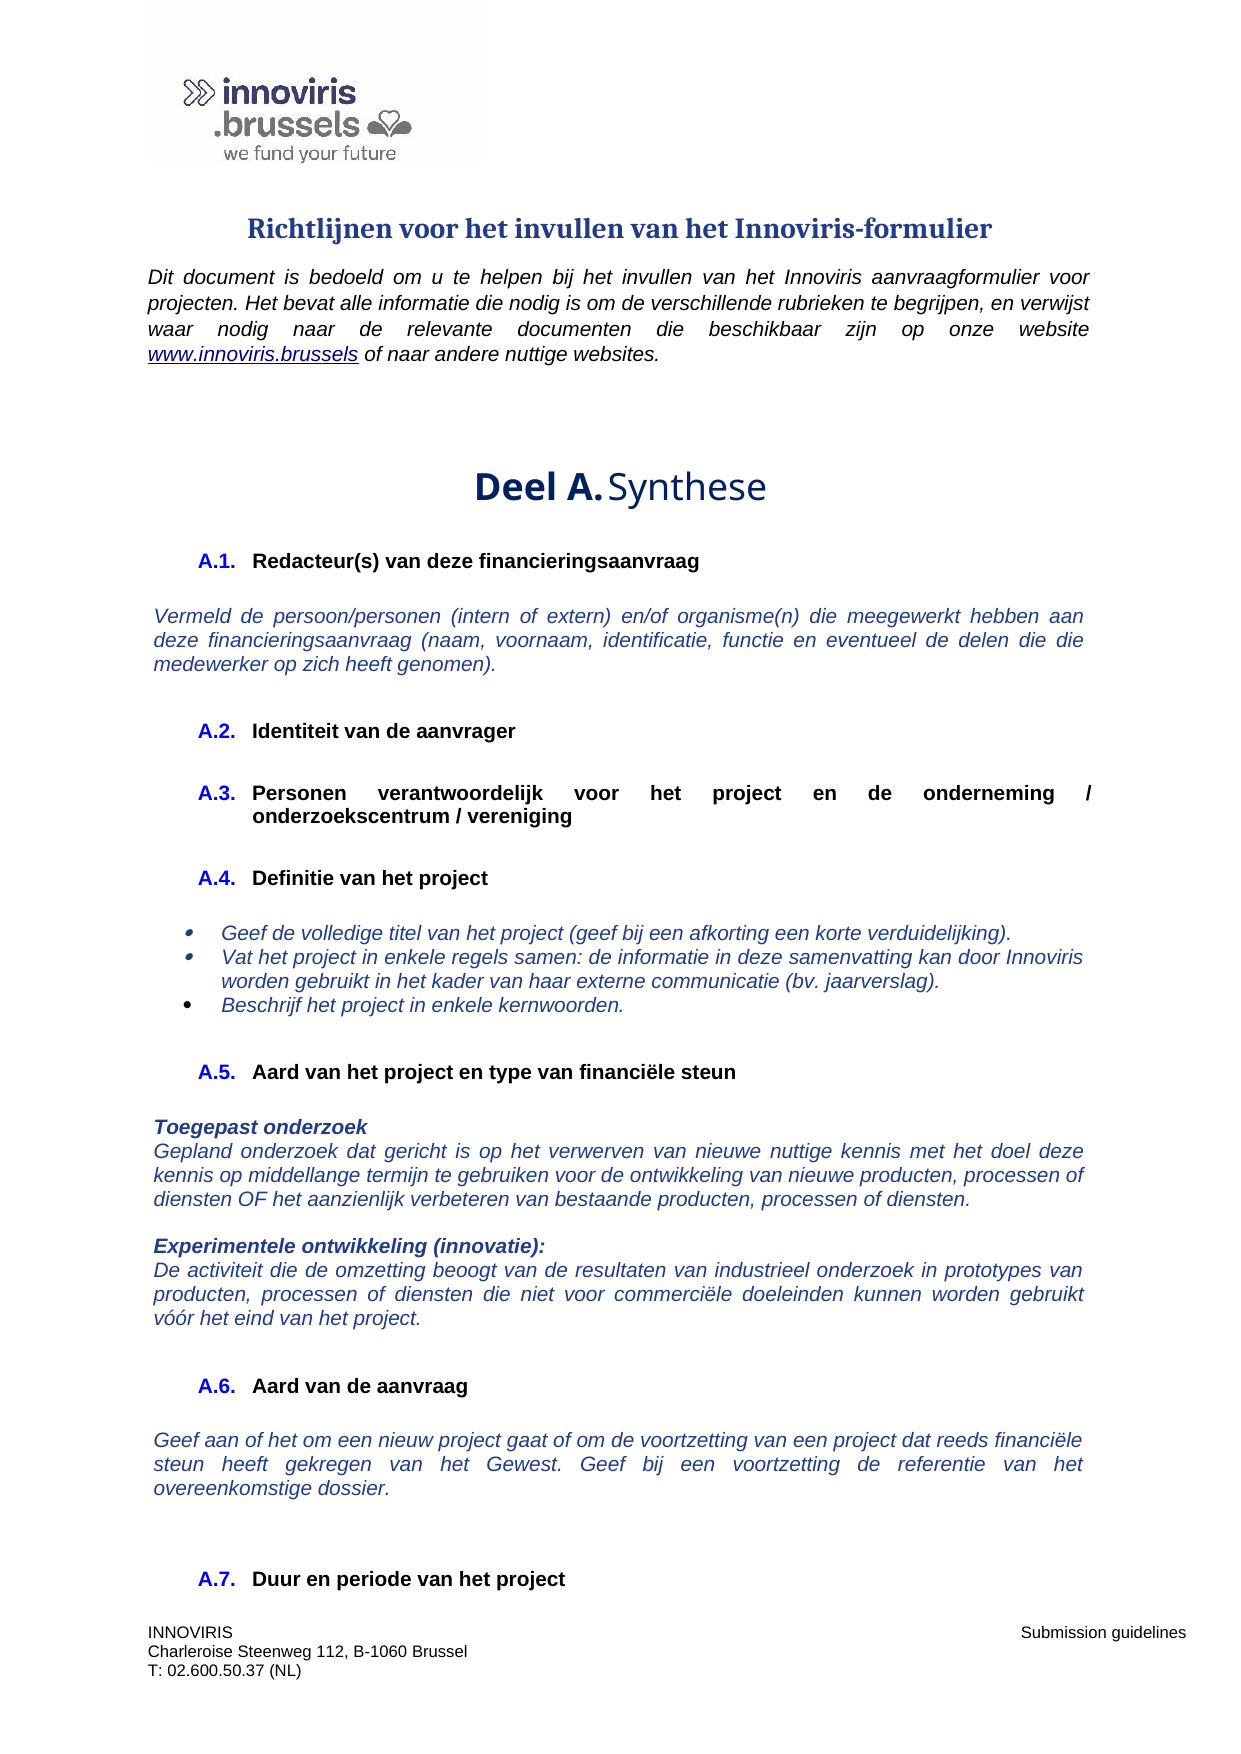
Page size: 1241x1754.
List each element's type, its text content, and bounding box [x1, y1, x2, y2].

subtitle Duur en periode van het project [192, 1567, 1093, 1591]
subtitle Aard van de aanvraag [192, 1373, 1093, 1397]
picture [147, 1, 483, 164]
subtitle Definitie van het project [192, 866, 1093, 890]
text Richtlijnen voor het invullen van het Innoviris-formulier [148, 212, 1093, 246]
table_header Toegepast onderzoek Gepland onderzoek dat gericht is op het verwerven van nieuwe nuttige kennis met het doel deze kennis op middellange termijn te gebruiken voor de ontwikkeling van nieuwe producten, processen of diensten OF het aanzienlijk verbeteren van bestaande producten, processen of diensten. Experimentele ontwikkeling (innovatie): De activiteit die de omzetting beoogt van de resultaten van industrieel onderzoek in prototypes van producten, processen of diensten die niet voor commerciële doeleinden kunnen worden gebruikt vóór het eind van het project. [148, 1109, 1093, 1336]
subtitle Aard van het project en type van financiële steun [192, 1060, 1093, 1084]
text Dit document is bedoeld om u te helpen bij het invullen van het Innoviris aanvraagformulier voor projecten. Het bevat alle informatie die nodig is om de verschillende rubrieken te begrijpen, en verwijst waar nodig naar de relevante documenten die beschikbaar zijn op onze website www.innoviris.brussels of naar andere nuttige websites. [148, 265, 1093, 366]
subtitle Personen verantwoordelijk voor het project en de onderneming / onderzoekscentrum / vereniging [192, 780, 1093, 828]
table_header Geef aan of het om een nieuw project gaat of om de voortzetting van een project dat reeds financiële steun heeft gekregen van het Gewest. Geef bij een voortzetting de referentie van het overeenkomstige dossier. [148, 1423, 1093, 1530]
subtitle Redacteur(s) van deze financieringsaanvraag [192, 549, 1093, 573]
subtitle Identiteit van de aanvrager [192, 719, 1093, 743]
table_header Vermeld de persoon/personen (intern of extern) en/of organisme(n) die meegewerkt hebben aan deze financieringsaanvraag (naam, voornaam, identificatie, functie en eventueel de delen die die medewerker op zich heeft genomen). [148, 598, 1093, 681]
table_header Geef de volledige titel van het project (geef bij een afkorting een korte verduidelijking). Vat het project in enkele regels samen: de informatie in deze samenvatting kan door Innoviris worden gebruikt in het kader van haar externe communicatie (bv. jaarverslag). Beschrijf het project in enkele kernwoorden. [148, 915, 1093, 1022]
subtitle Synthese [148, 461, 1093, 512]
